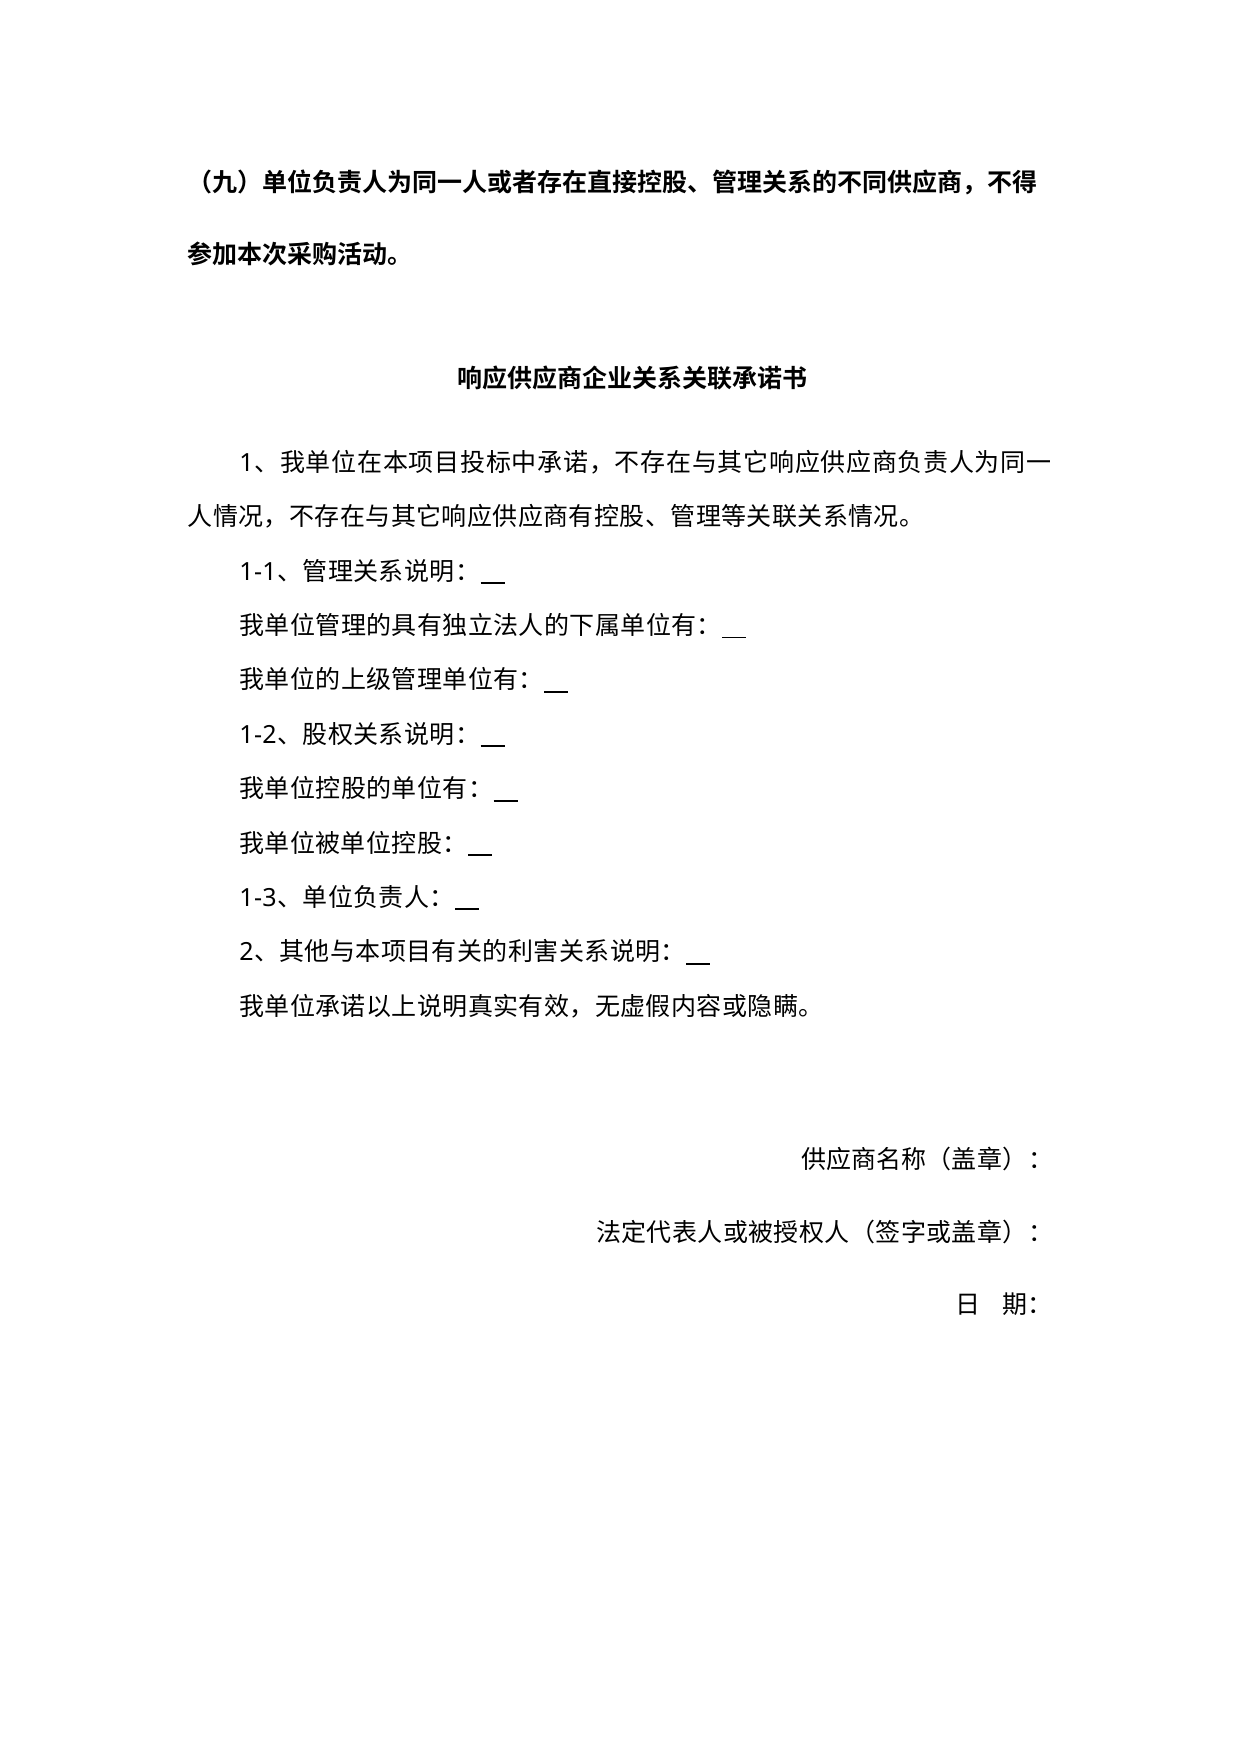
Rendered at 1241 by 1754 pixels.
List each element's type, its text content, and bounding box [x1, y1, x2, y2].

text 1-2、股权关系说明： [187, 714, 1053, 751]
text 1-1、管理关系说明： [187, 551, 1053, 587]
text 我单位管理的具有独立法人的下属单位有： [187, 606, 1053, 642]
text 我单位的上级管理单位有： [187, 660, 1053, 696]
text （九）单位负责人为同一人或者存在直接控股、管理关系的不同供应商，不得参加本次采购活动。 [187, 162, 1053, 271]
text 法定代表人或被授权人（签字或盖章）： [187, 1212, 1053, 1248]
text 1、我单位在本项目投标中承诺，不存在与其它响应供应商负责人为同一人情况，不存在与其它响应供应商有控股、管理等关联关系情况。 [187, 442, 1053, 533]
text 响应供应商企业关系关联承诺书 [187, 358, 1053, 394]
text 供应商名称（盖章）： [187, 1140, 1053, 1176]
text 1-3、单位负责人： [187, 877, 1053, 914]
text 日 期： [187, 1285, 1053, 1321]
text 我单位承诺以上说明真实有效，无虚假内容或隐瞒。 [187, 986, 1053, 1022]
text 我单位被单位控股： [187, 823, 1053, 859]
text 我单位控股的单位有： [187, 769, 1053, 805]
text 2、其他与本项目有关的利害关系说明： [187, 932, 1053, 968]
